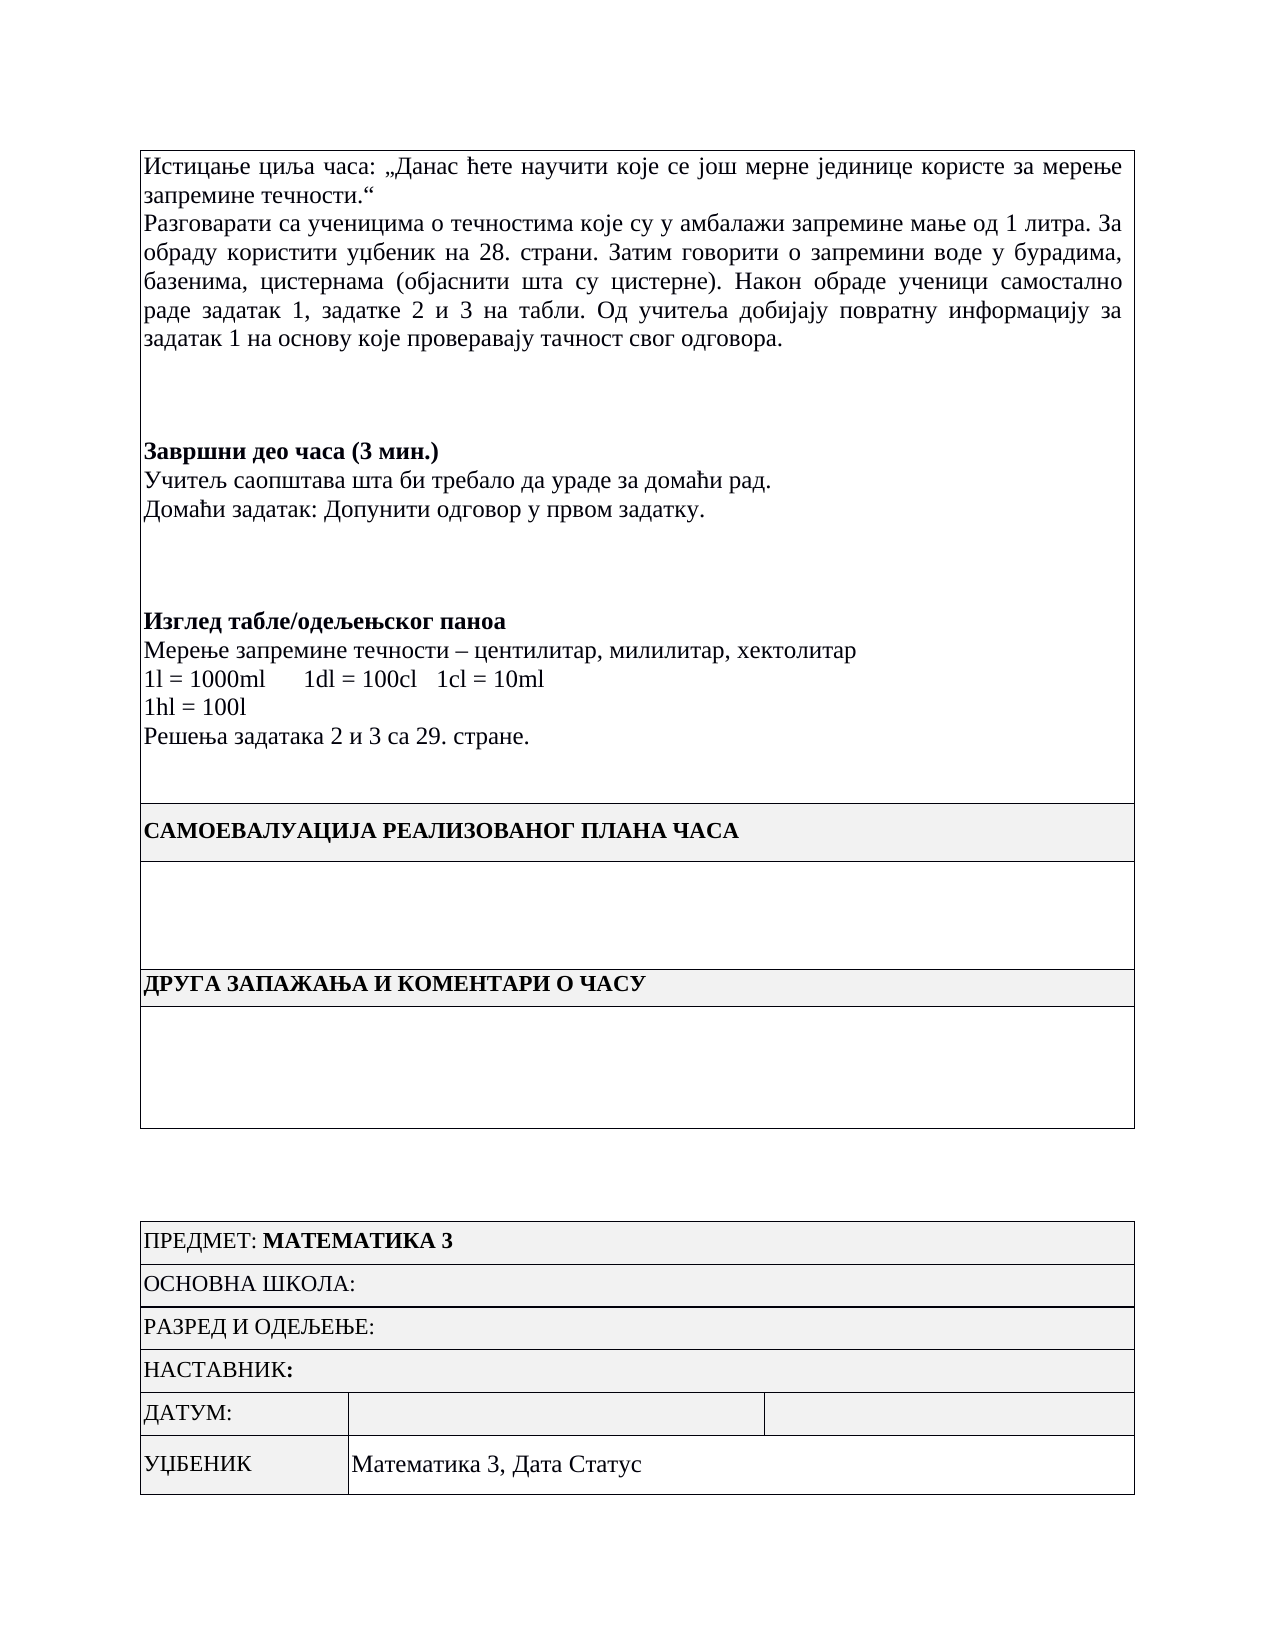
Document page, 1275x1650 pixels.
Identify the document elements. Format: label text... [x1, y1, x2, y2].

table_header ПРЕДМЕТ: МАТЕМАТИКА 3 [141, 1222, 1134, 1264]
table_cell [349, 1393, 764, 1435]
table_cell [141, 1007, 1134, 1128]
table_cell [141, 862, 1134, 969]
table_cell САМОЕВАЛУАЦИЈА РЕАЛИЗОВАНОГ ПЛАНА ЧАСА [141, 804, 1134, 861]
table_cell РАЗРЕД И ОДЕЉЕЊЕ: [141, 1308, 1134, 1349]
table_cell [765, 1393, 1134, 1435]
table_cell ОСНОВНА ШКОЛА: [141, 1265, 1134, 1306]
table_cell ДАТУМ: [141, 1393, 348, 1435]
table_cell НАСТАВНИК: [141, 1350, 1134, 1392]
table_cell УЏБЕНИК [141, 1436, 348, 1494]
table_cell ДРУГА ЗАПАЖАЊА И КОМЕНТАРИ О ЧАСУ [141, 970, 1134, 1006]
table_cell Mатематика 3, Дата Статус [349, 1436, 1134, 1494]
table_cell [141, 151, 1134, 803]
